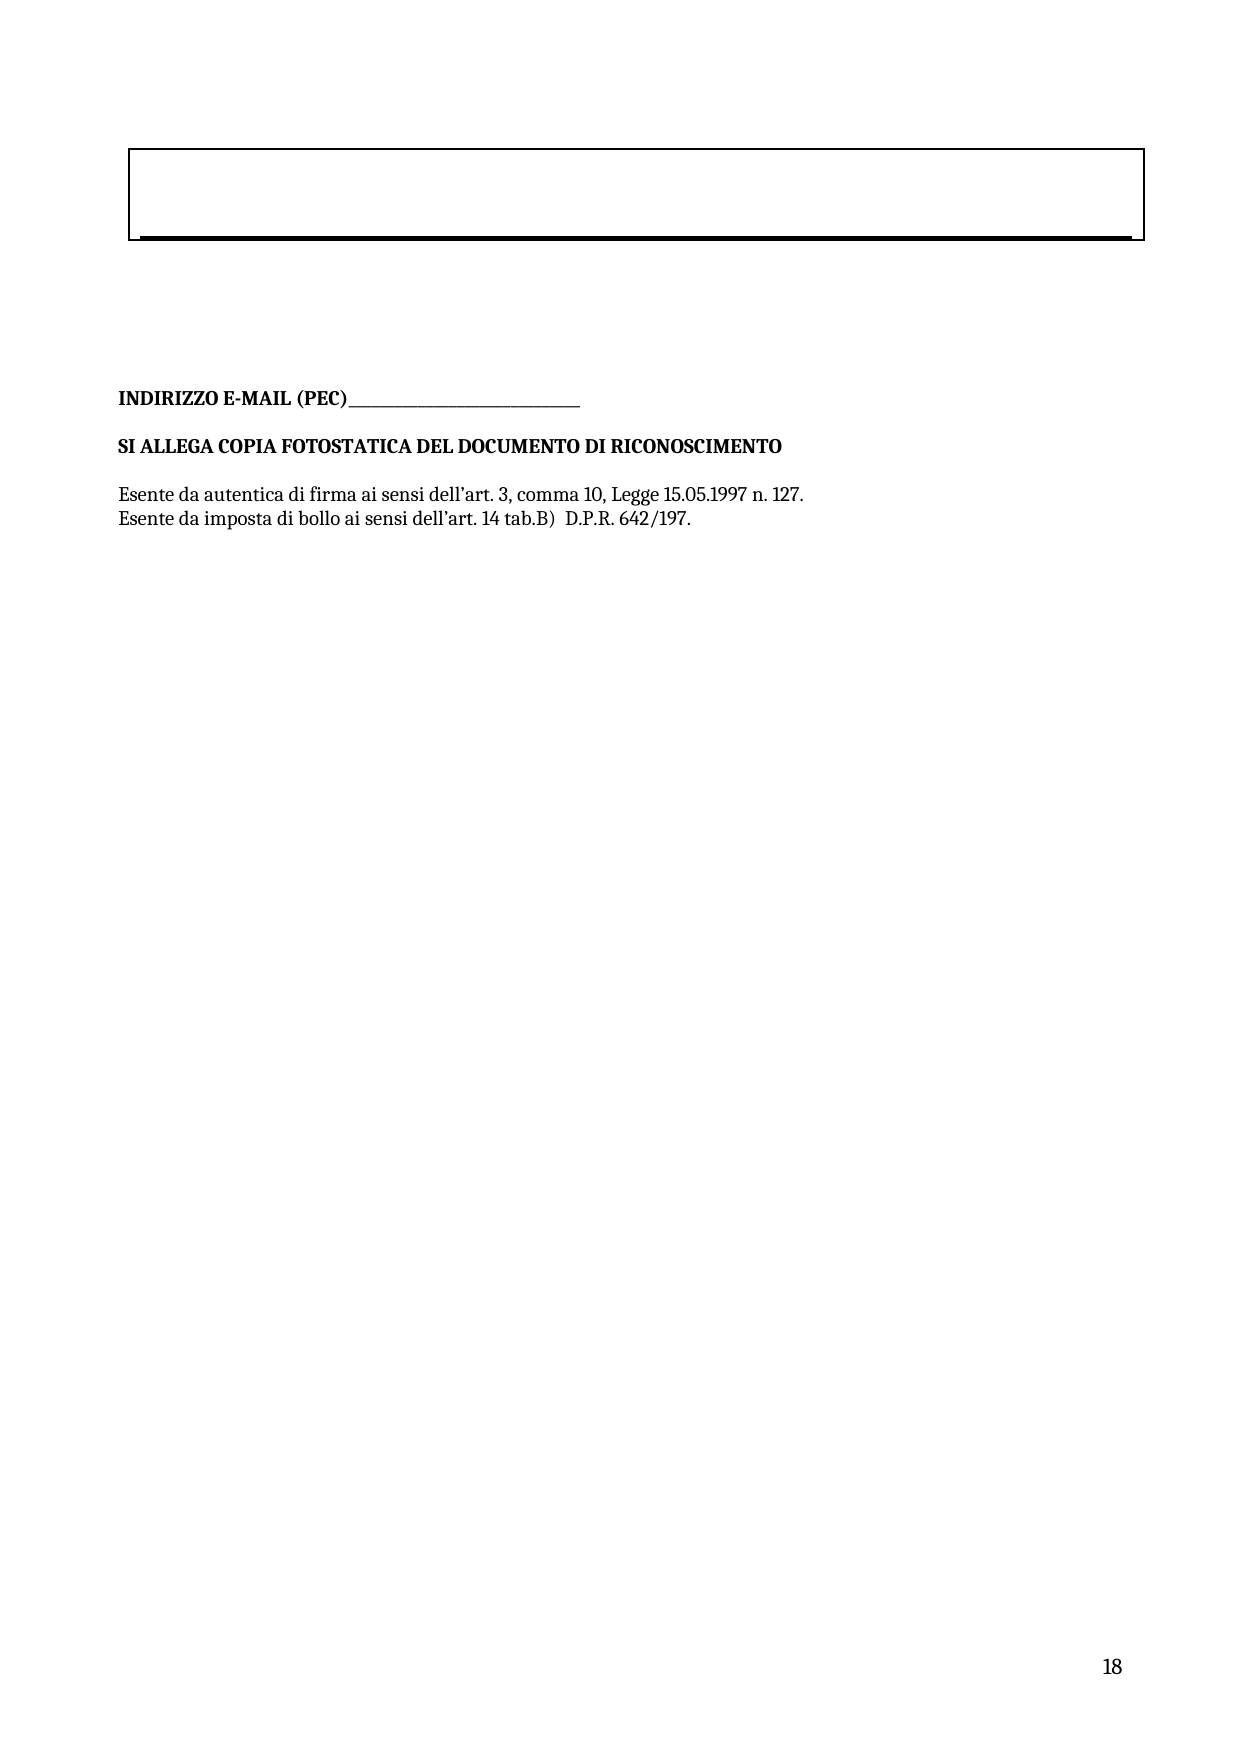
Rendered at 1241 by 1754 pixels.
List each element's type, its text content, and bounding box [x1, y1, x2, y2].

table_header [130, 150, 1143, 239]
text Esente da autentica di firma ai sensi dell’art. 3, comma 10, Legge n. 127. [118, 483, 1122, 507]
text Si allega copia fotostatica del documento di riconoscimento [118, 435, 1122, 459]
text Esente da imposta di bollo ai sensi dell’art. 14 tab.B) D.P.R. 642/197. [118, 507, 1122, 531]
text INDIRIZZO E-MAIL (PEC)______________________________ [118, 387, 1122, 411]
